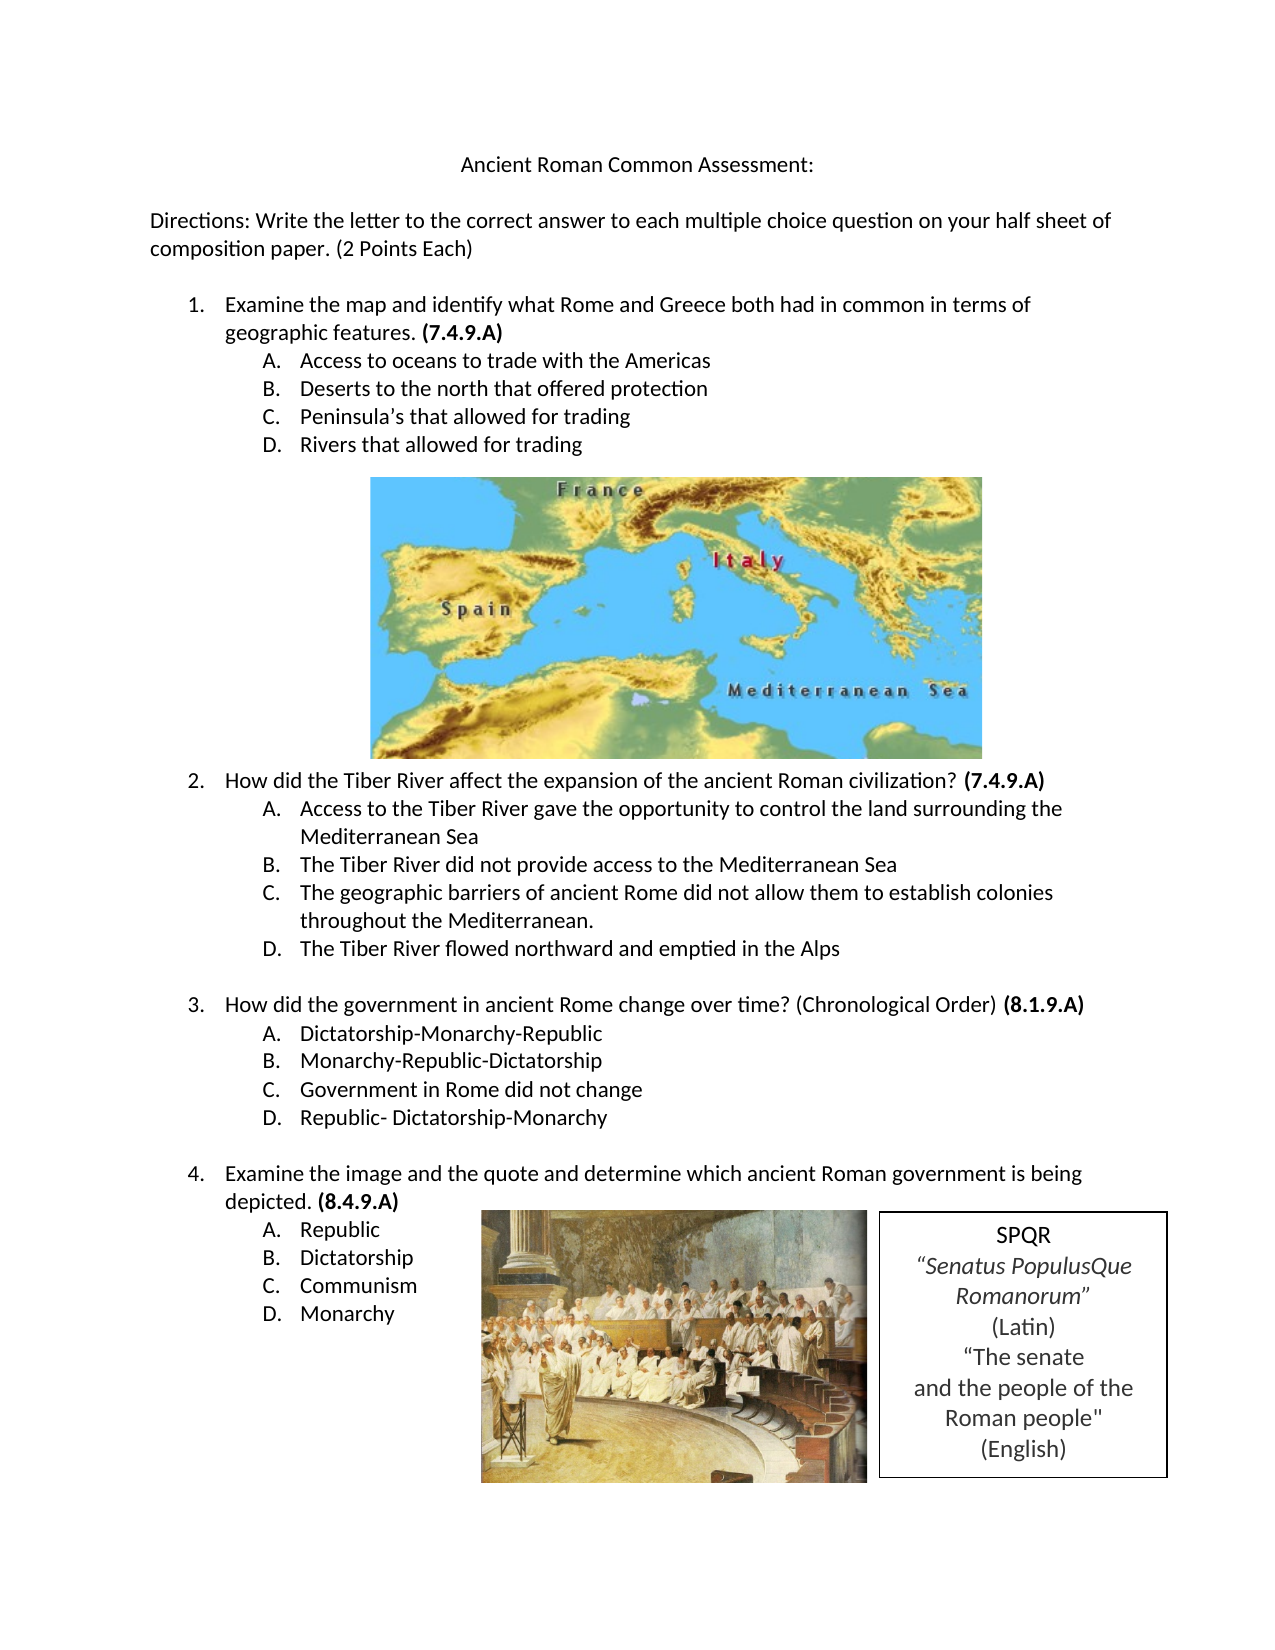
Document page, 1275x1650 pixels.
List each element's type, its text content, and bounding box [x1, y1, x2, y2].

list How did the Tiber River affect the expansion of the ancient Roman civilization? (7.4.9.A) [187, 766, 1125, 794]
list Government in Rome did not change [262, 1075, 1125, 1103]
list Access to oceans to trade with the Americas [262, 346, 1125, 374]
text Directions: Write the letter to the correct answer to each multiple choice question on your half sheet of composition paper. (2 Points Each) [150, 206, 1125, 262]
list Communism [262, 1271, 879, 1299]
list Access to the Tiber River gave the opportunity to control the land surrounding the Mediterranean Sea [262, 794, 1125, 851]
list Examine the map and identify what Rome and Greece both had in common in terms of geographic features. (7.4.9.A) [187, 290, 1125, 346]
list Dictatorship-Monarchy-Republic [262, 1019, 1125, 1047]
picture [370, 477, 983, 759]
list How did the government in ancient Rome change over time? (Chronological Order) (8.1.9.A) [187, 991, 1125, 1019]
list Republic- Dictatorship-Monarchy [262, 1103, 1125, 1131]
list Monarchy-Republic-Dictatorship [262, 1047, 1125, 1075]
list The Tiber River flowed northward and emptied in the Alps [262, 934, 1125, 963]
list Monarchy [262, 1299, 879, 1327]
list Dictatorship [262, 1243, 879, 1271]
list The Tiber River did not provide access to the Mediterranean Sea [262, 851, 1125, 878]
list Peninsula’s that allowed for trading [262, 402, 1125, 430]
list Examine the image and the quote and determine which ancient Roman government is being depicted. (8.4.9.A) [187, 1159, 1125, 1215]
list Rivers that allowed for trading [262, 430, 1125, 458]
list The geographic barriers of ancient Rome did not allow them to establish colonies throughout the Mediterranean. [262, 878, 1125, 934]
list Republic [262, 1215, 879, 1243]
text Ancient Roman Common Assessment: [150, 150, 1125, 178]
list Deserts to the north that offered protection [262, 374, 1125, 402]
picture [481, 1327, 868, 1483]
